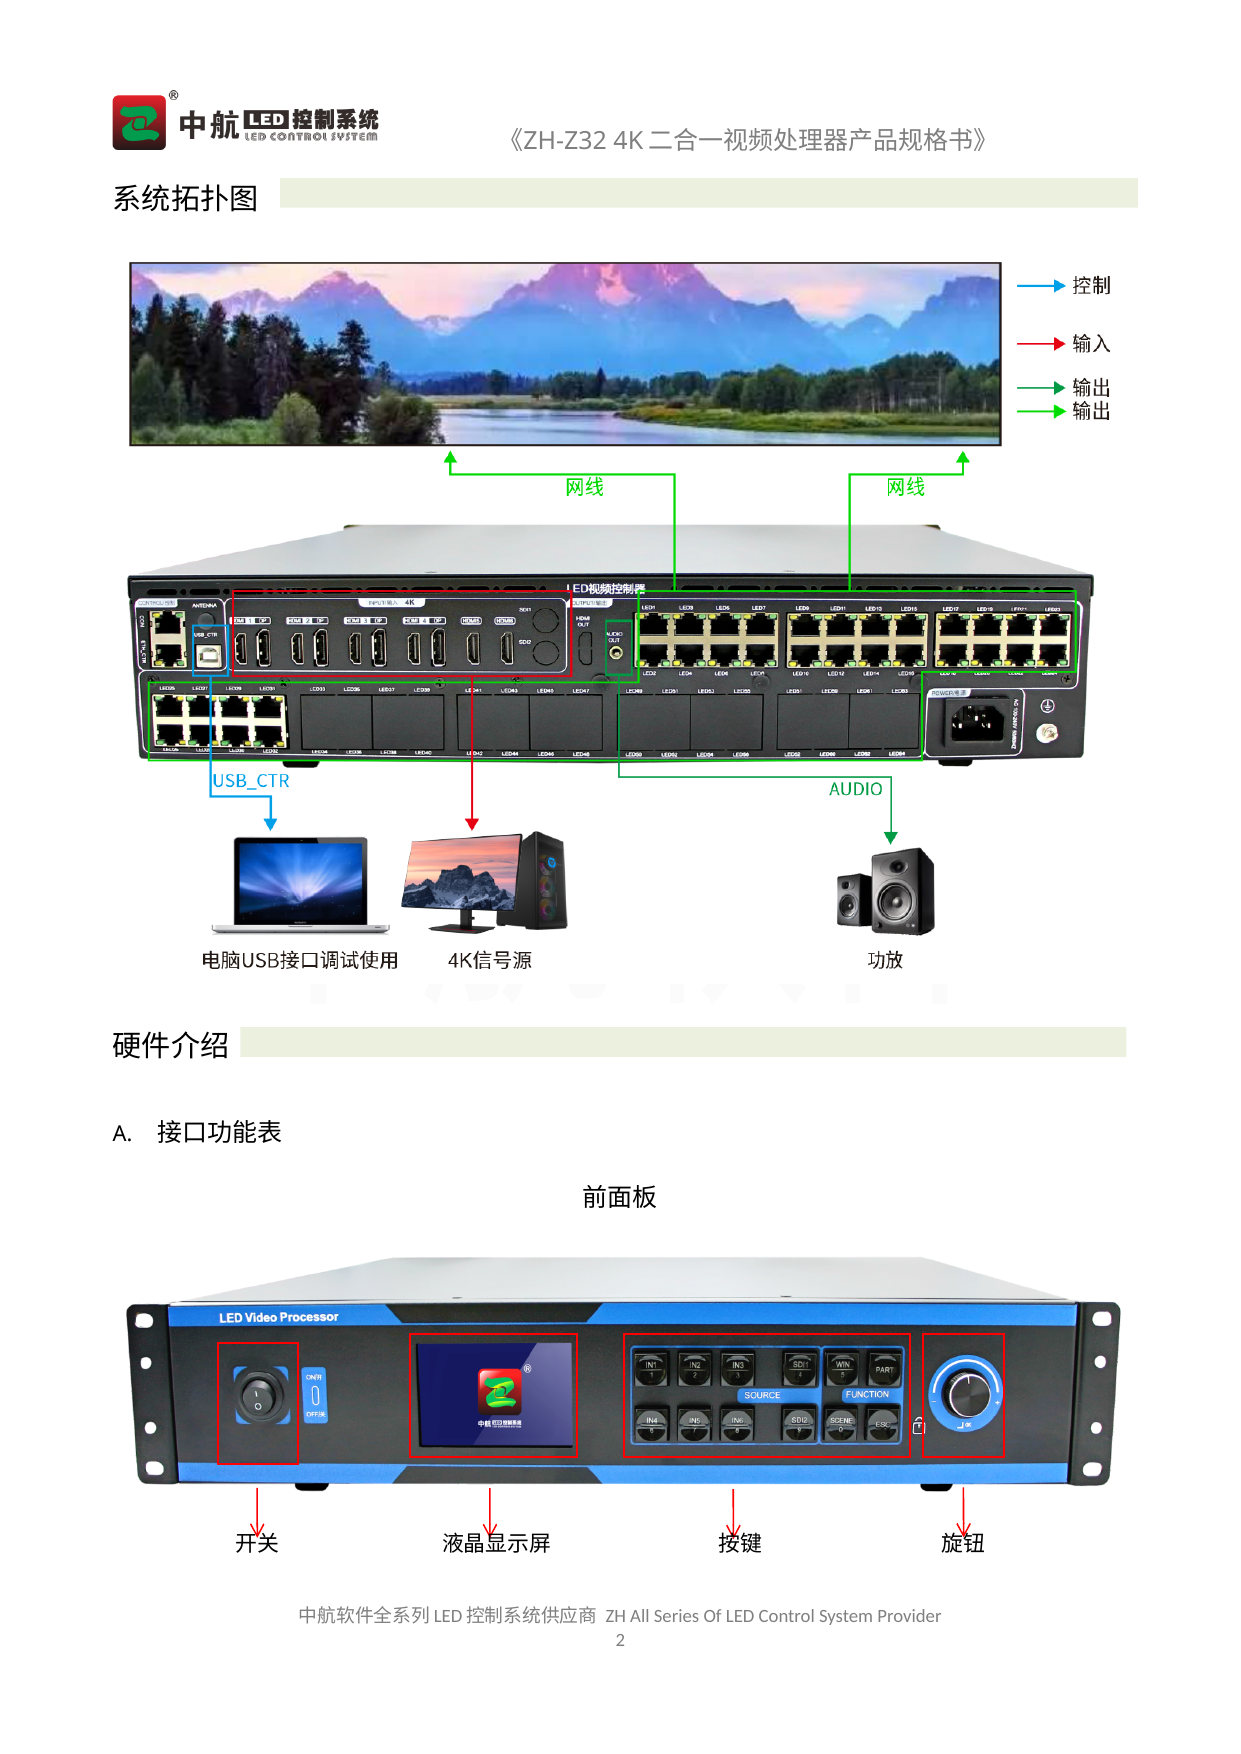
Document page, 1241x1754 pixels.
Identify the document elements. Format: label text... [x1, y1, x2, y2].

text 系统拓扑图 [112, 164, 1128, 229]
text 硬件介绍 [112, 1012, 1128, 1077]
picture [112, 250, 1127, 984]
list 接口功能表 [112, 1098, 1128, 1163]
picture [112, 90, 388, 150]
text 前面板 [112, 1163, 1128, 1228]
picture [112, 1245, 1128, 1501]
